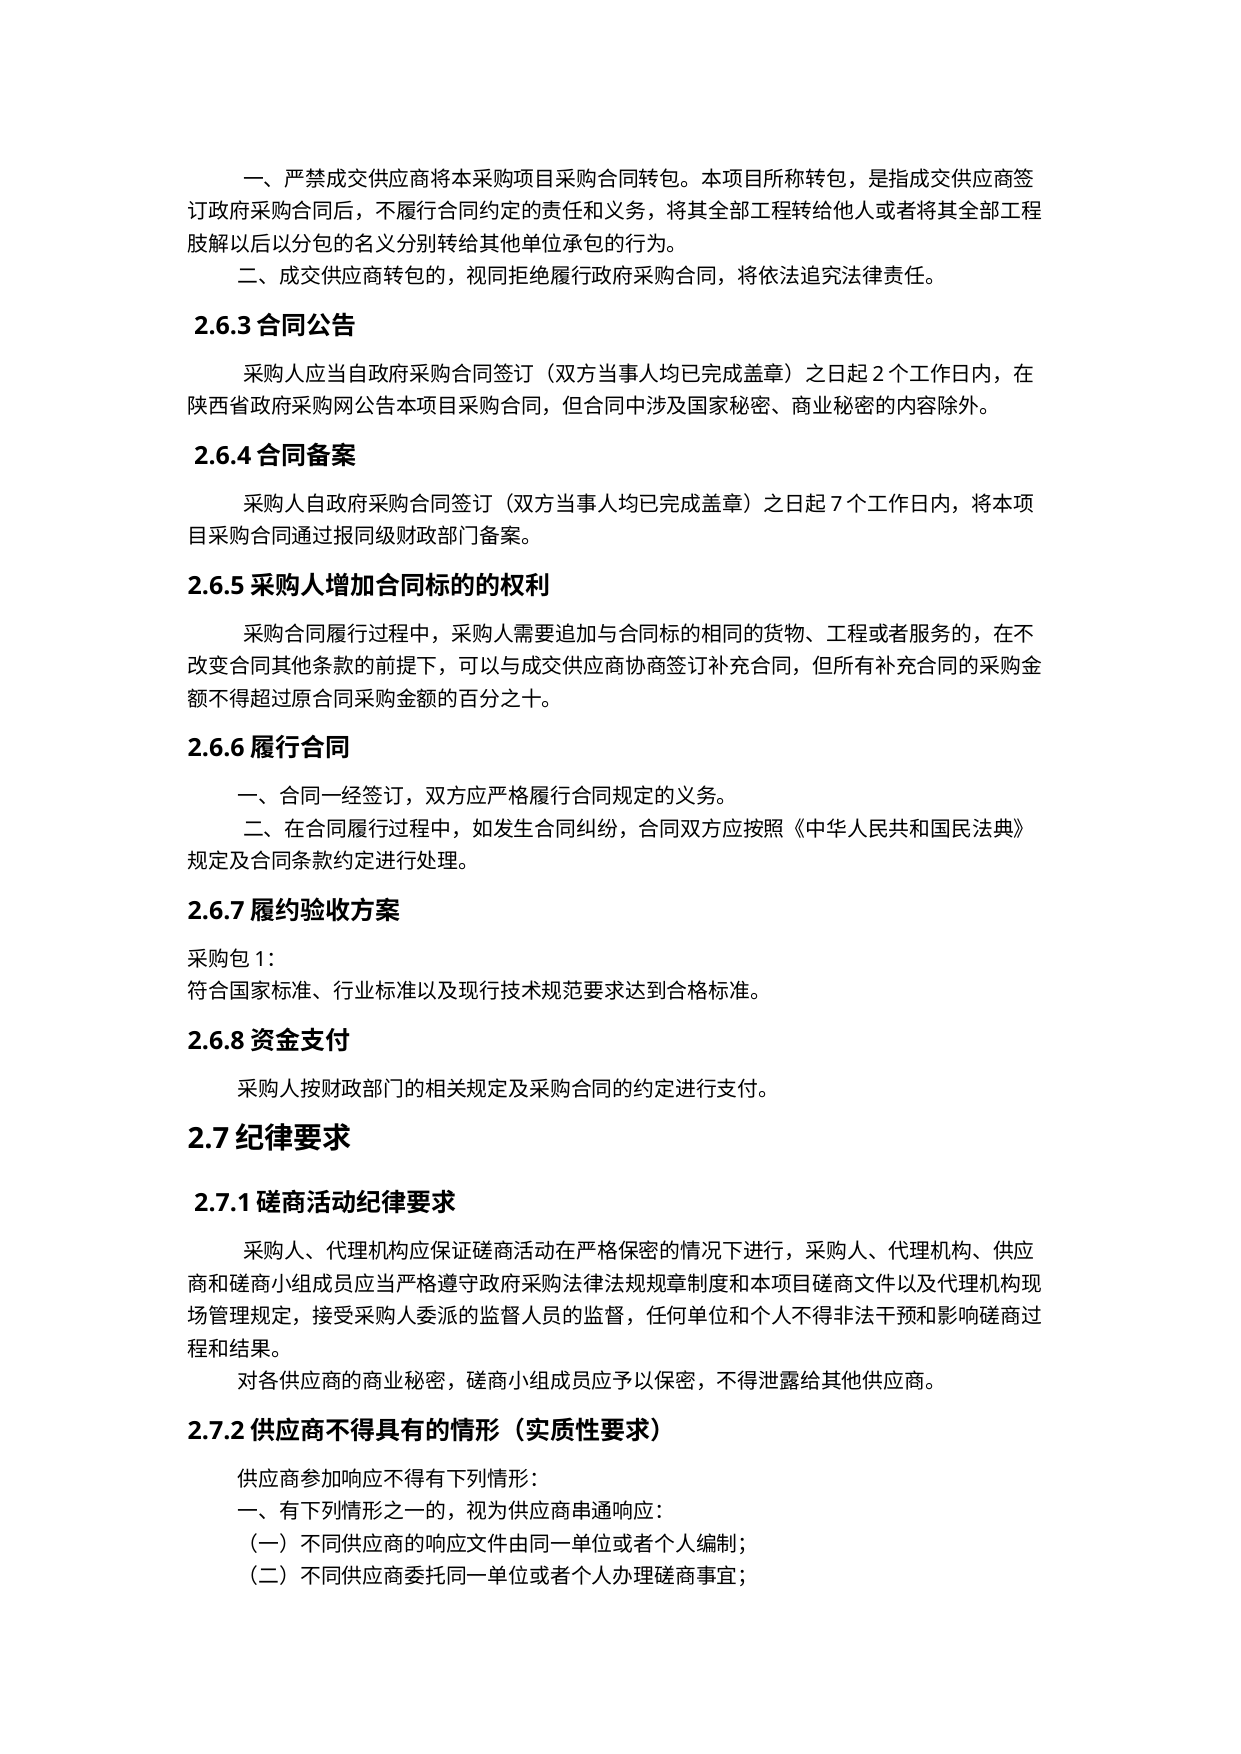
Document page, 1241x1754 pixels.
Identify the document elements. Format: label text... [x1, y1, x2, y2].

text 对各供应商的商业秘密，磋商小组成员应予以保密，不得泄露给其他供应商。 [187, 1364, 1053, 1397]
text 二、成交供应商转包的，视同拒绝履行政府采购合同，将依法追究法律责任。 [187, 259, 1053, 292]
text 2.6.8资金支付 [187, 1007, 1053, 1072]
text 采购合同履行过程中，采购人需要追加与合同标的相同的货物、工程或者服务的，在不改变合同其他条款的前提下，可以与成交供应商协商签订补充合同，但所有补充合同的采购金额不得超过原合同采购金额的百分之十。 [187, 617, 1053, 714]
text 2.6.4合同备案 [187, 422, 1053, 487]
text 二、在合同履行过程中，如发生合同纠纷，合同双方应按照《中华人民共和国民法典》规定及合同条款约定进行处理。 [187, 812, 1053, 877]
text 采购包1： [187, 942, 1053, 974]
text 2.7纪律要求 [187, 1104, 1053, 1169]
text 2.6.5采购人增加合同标的的权利 [187, 552, 1053, 617]
text 一、合同一经签订，双方应严格履行合同规定的义务。 [187, 779, 1053, 812]
text 采购人按财政部门的相关规定及采购合同的约定进行支付。 [187, 1072, 1053, 1104]
text 2.6.3合同公告 [187, 292, 1053, 357]
text （一）不同供应商的响应文件由同一单位或者个人编制； [187, 1527, 1053, 1559]
text 采购人、代理机构应保证磋商活动在严格保密的情况下进行，采购人、代理机构、供应商和磋商小组成员应当严格遵守政府采购法律法规规章制度和本项目磋商文件以及代理机构现场管理规定，接受采购人委派的监督人员的监督，任何单位和个人不得非法干预和影响磋商过程和结果。 [187, 1234, 1053, 1364]
text 符合国家标准、行业标准以及现行技术规范要求达到合格标准。 [187, 974, 1053, 1007]
text 一、严禁成交供应商将本采购项目采购合同转包。本项目所称转包，是指成交供应商签订政府采购合同后，不履行合同约定的责任和义务，将其全部工程转给他人或者将其全部工程肢解以后以分包的名义分别转给其他单位承包的行为。 [187, 162, 1053, 259]
text 2.6.6履行合同 [187, 714, 1053, 779]
text 供应商参加响应不得有下列情形： [187, 1462, 1053, 1494]
text 2.7.1磋商活动纪律要求 [187, 1169, 1053, 1234]
text 采购人应当自政府采购合同签订（双方当事人均已完成盖章）之日起2个工作日内，在陕西省政府采购网公告本项目采购合同，但合同中涉及国家秘密、商业秘密的内容除外。 [187, 357, 1053, 422]
text （二）不同供应商委托同一单位或者个人办理磋商事宜； [187, 1559, 1053, 1592]
text 2.7.2供应商不得具有的情形（实质性要求） [187, 1397, 1053, 1462]
text 2.6.7履约验收方案 [187, 877, 1053, 942]
text 采购人自政府采购合同签订（双方当事人均已完成盖章）之日起7个工作日内，将本项目采购合同通过报同级财政部门备案。 [187, 487, 1053, 552]
text 一、有下列情形之一的，视为供应商串通响应： [187, 1494, 1053, 1527]
